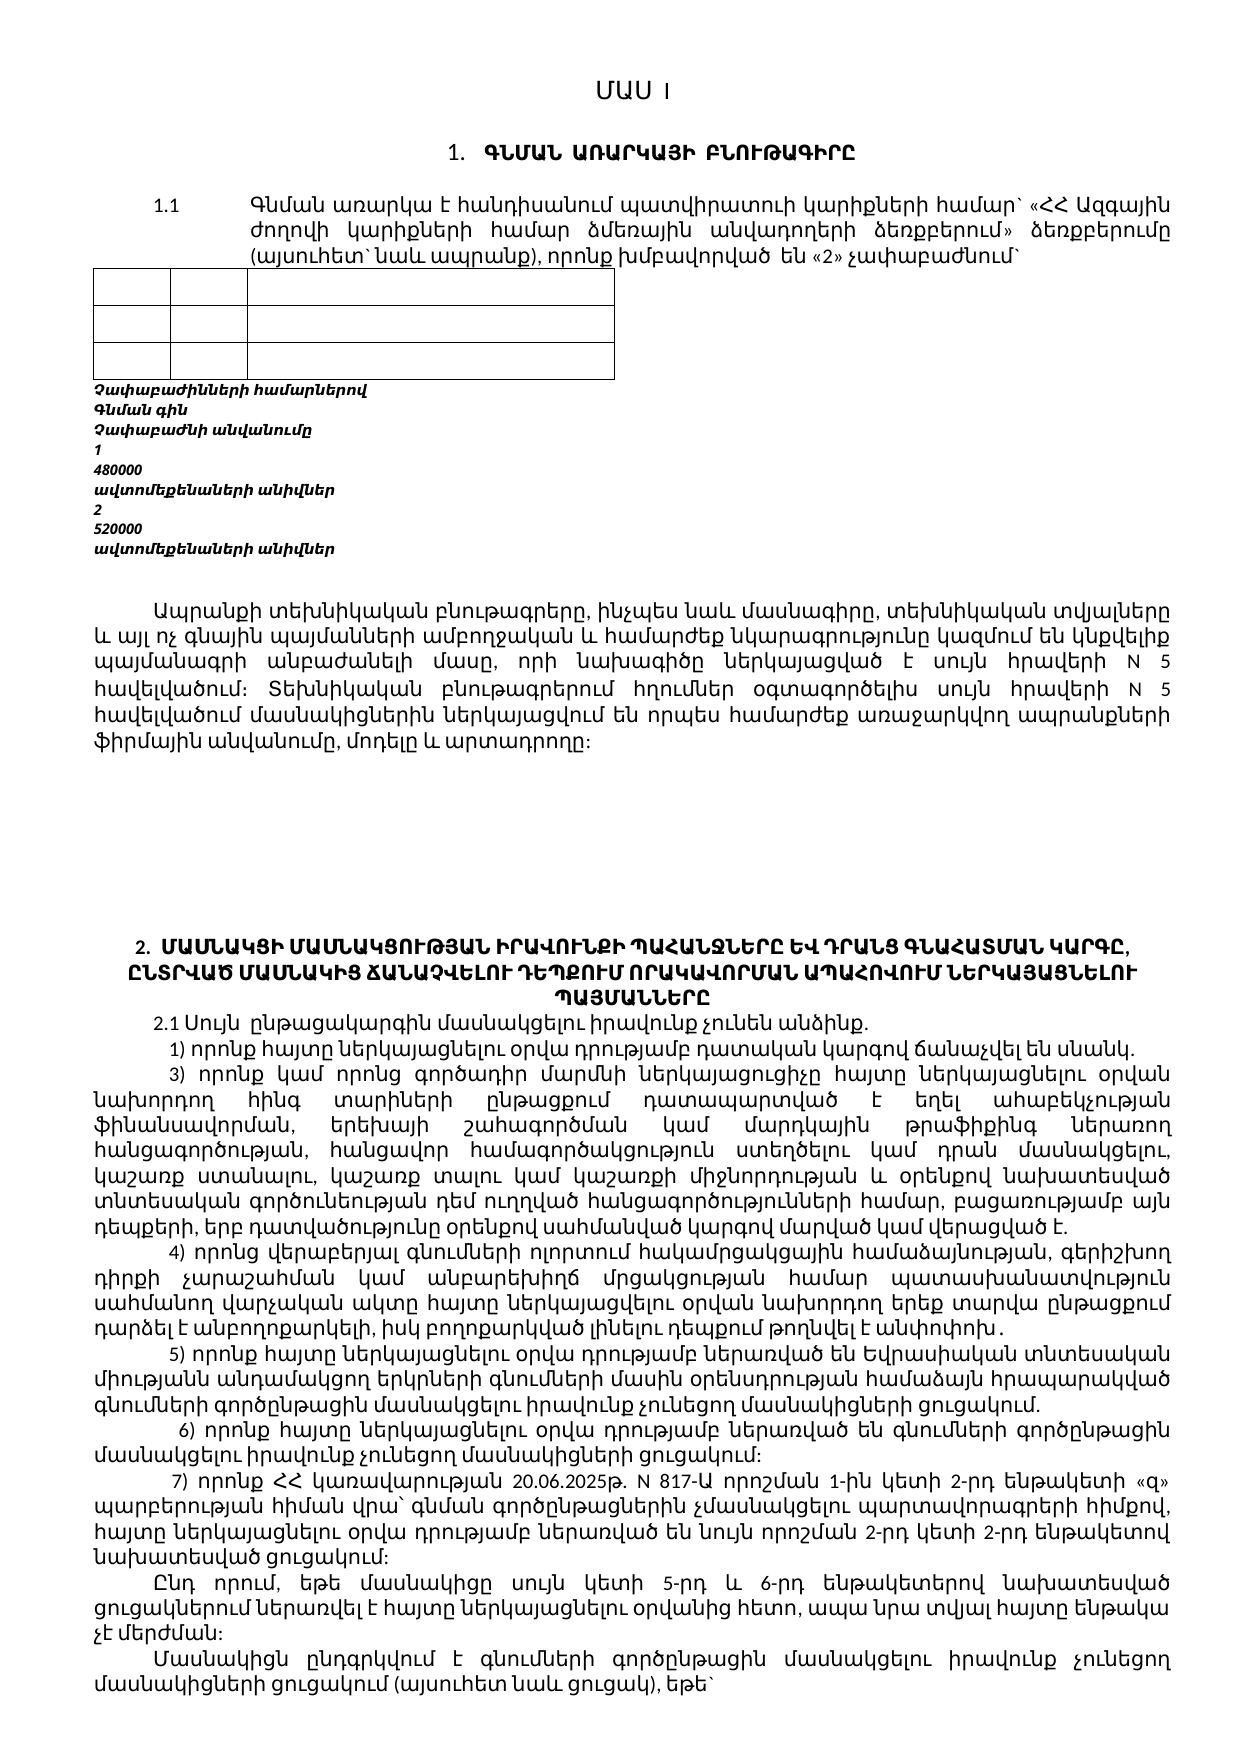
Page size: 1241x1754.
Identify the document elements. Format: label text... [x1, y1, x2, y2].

subtitle Գնման առարկա է հանդիսանում պատվիրատուի կարիքների համար` «ՀՀ Ազգային ժողովի կարիքների համար ձմեռային անվադողերի ձեռքբերում» ձեռքբերումը (այսուհետ` նաև ապրանք), որոնք խմբավորված են «2» չափաբաժնում` [153, 192, 1171, 268]
text 4) որոնց վերաբերյալ գնումների ոլորտում հակամրցակցային համաձայնության, գերիշխող դիրքի չարաշահման կամ անբարեխիղճ մրցակցության համար պատասխանատվություն սահմանող վարչական ակտը հայտը ներկայացվելու օրվան նախորդող երեք տարվա ընթացքում դարձել է անբողոքարկելի, իսկ բողոքարկված լինելու դեպքում թողնվել է անփոփոխ․ [94, 1239, 1171, 1341]
text ՄԱՍ I [94, 75, 1171, 106]
text Ապրանքի տեխնիկական բնութագրերը, ինչպես նաև մասնագիրը, տեխնիկական տվյալները և այլ ոչ գնային պայմանների ամբողջական և համարժեք նկարագրությունը կազմում են կնքվելիք պայմանագրի անբաժանելի մասը, որի նախագիծը ներկայացված է սույն հրավերի N 5 հավելվածում։ Տեխնիկական բնութագրերում հղումներ օգտագործելիս սույն հրավերի N 5 հավելվածում մասնակիցներին ներկայացվում են որպես համարժեք առաջարկվող ապրանքների ֆիրմային անվանումը, մոդելը և արտադրողը: [94, 598, 1171, 753]
list ԳՆՄԱՆ ԱՌԱՐԿԱՅԻ ԲՆՈՒԹԱԳԻՐԸ [131, 136, 1171, 167]
text 2. ՄԱՍՆԱԿՑԻ ՄԱՍՆԱԿՑՈՒԹՅԱՆ ԻՐԱՎՈՒՆՔԻ ՊԱՀԱՆՋՆԵՐԸ ԵՎ ԴՐԱՆՑ ԳՆԱՀԱՏՄԱՆ ԿԱՐԳԸ, ԸՆՏՐՎԱԾ ՄԱՍՆԱԿԻՑ ՃԱՆԱՉՎԵԼՈՒ ԴԵՊՔՈՒՄ ՈՐԱԿԱՎՈՐՄԱՆ ԱՊԱՀՈՎՈՒՄ ՆԵՐԿԱՅԱՑՆԵԼՈՒ ՊԱՅՄԱՆՆԵՐԸ [94, 934, 1171, 1011]
text 3) որոնք կամ որոնց գործադիր մարմնի ներկայացուցիչը հայտը ներկայացնելու օրվան նախորդող հինգ տարիների ընթացքում դատապարտված է եղել ահաբեկչության ֆինանսավորման, երեխայի շահագործման կամ մարդկային թրաֆիքինգ ներառող հանցագործության, հանցավոր համագործակցություն ստեղծելու կամ դրան մասնակցելու, կաշառք ստանալու, կաշառք տալու կամ կաշառքի միջնորդության և օրենքով նախատեսված տնտեսական գործունեության դեմ ուղղված հանցագործությունների համար, բացառությամբ այն դեպքերի, երբ դատվածությունը օրենքով սահմանված կարգով մարված կամ վերացված է. [94, 1061, 1171, 1239]
text Ընդ որում, եթե մասնակիցը սույն կետի 5-րդ և 6-րդ ենթակետերով նախատեսված ցուցակներում ներառվել է հայտը ներկայացնելու օրվանից հետո, ապա նրա տվյալ հայտը ենթակա չէ մերժման: [94, 1570, 1171, 1646]
text 1) որոնք հայտը ներկայացնելու օրվա դրությամբ դատական կարգով ճանաչվել են սնանկ. [94, 1036, 1171, 1061]
text 5) որոնք հայտը ներկայացնելու օրվա դրությամբ ներառված են Եվրասիական տնտեսական միությանն անդամակցող երկրների գնումների մասին օրենսդրության համաձայն հրապարակված գնումների գործընթացին մասնակցելու իրավունք չունեցող մասնակիցների ցուցակում. [94, 1341, 1171, 1417]
text Մասնակիցն ընդգրկվում է գնումների գործընթացին մասնակցելու իրավունք չունեցող մասնակիցների ցուցակում (այսուհետ նաև ցուցակ), եթե` [94, 1646, 1171, 1697]
text 6) որոնք հայտը ներկայացնելու օրվա դրությամբ ներառված են գնումների գործընթացին մասնակցելու իրավունք չունեցող մասնակիցների ցուցակում: [94, 1417, 1171, 1468]
text 7) որոնք ՀՀ կառավարության 20.06.2025թ. N 817-Ա որոշման 1-ին կետի 2-րդ ենթակետի «զ» պարբերության հիման վրա՝ գնման գործընթացներին չմասնակցելու պարտավորագրերի հիմքով, հայտը ներկայացնելու օրվա դրությամբ ներառված են նույն որոշման 2-րդ կետի 2-րդ ենթակետով նախատեսված ցուցակում: [94, 1468, 1171, 1570]
text 2.1 Սույն ընթացակարգին մասնակցելու իրավունք չունեն անձինք. [94, 1011, 1171, 1036]
